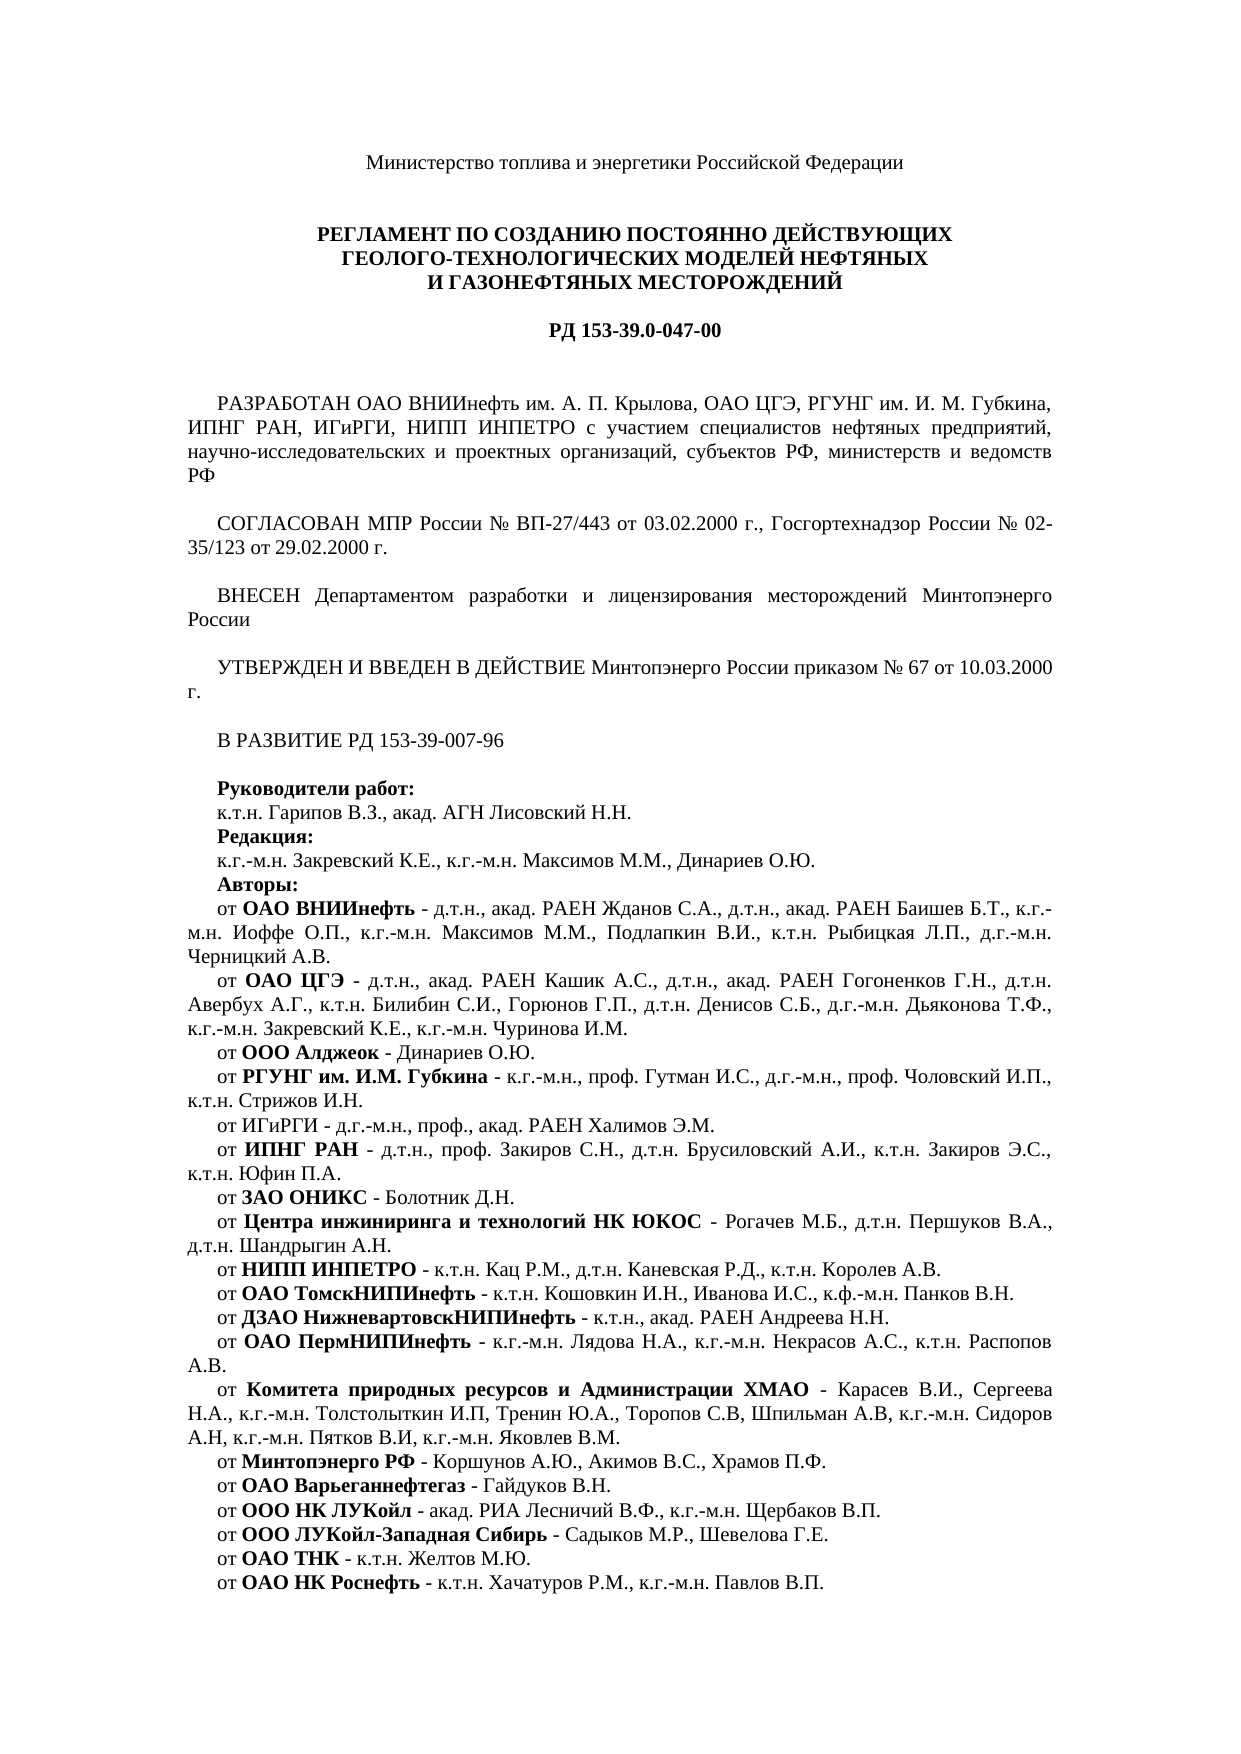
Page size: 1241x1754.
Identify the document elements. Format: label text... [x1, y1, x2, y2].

text от РГУНГ им. И.М. Губкина - к.г.-м.н., проф. Гутман И.С., д.г.-м.н., проф. Чоловский И.П., к.т.н. Стрижов И.Н. [187, 1064, 1053, 1112]
text СОГЛАСОВАН МПР России № ВП-27/443 от 03.02.2000 г., Госгортехнадзор России № 02-35/123 от 29.02.2000 г. [187, 511, 1053, 559]
text от ООО НК ЛУКойл - акад. РИА Лесничий В.Ф., к.г.-м.н. Щербаков В.П. [187, 1497, 1053, 1522]
text ГЕОЛОГО-ТЕХНОЛОГИЧЕСКИХ МОДЕЛЕЙ НЕФТЯНЫХ [187, 246, 1053, 270]
text от ОАО ПермНИПИнефть - к.г.-м.н. Лядова Н.А., к.г.-м.н. Некрасов А.С., к.т.н. Распопов А.В. [187, 1329, 1053, 1377]
text от ОАО НК Роснефть - к.т.н. Хачатуров P.M., к.г.-м.н. Павлов В.П. [187, 1570, 1053, 1594]
text РЕГЛАМЕНТ ПО СОЗДАНИЮ ПОСТОЯННО ДЕЙСТВУЮЩИХ [187, 222, 1053, 246]
text от ООО Алджеок - Динариев О.Ю. [187, 1040, 1053, 1064]
text от НИПП ИНПЕТРО - к.т.н. Кац P.M., д.т.н. Каневская Р.Д., к.т.н. Королев А.В. [187, 1257, 1053, 1281]
text от ИГиРГИ - д.г.-м.н., проф., акад. РАЕН Халимов Э.М. [187, 1112, 1053, 1137]
text от ДЗАО НижневартовскНИПИнефть - к.т.н., акад. РАЕН Андреева Н.Н. [187, 1305, 1053, 1329]
text от Минтопэнерго РФ - Коршунов А.Ю., Акимов B.C., Храмов П.Ф. [187, 1449, 1053, 1473]
text от ИПНГ РАН - д.т.н., проф. Закиров С.Н., д.т.н. Брусиловский А.И., к.т.н. Закиров Э.С., к.т.н. Юфин П.А. [187, 1137, 1053, 1185]
text Руководители работ: [187, 776, 1053, 800]
text УТВЕРЖДЕН И ВВЕДЕН В ДЕЙСТВИЕ Минтопэнерго России приказом № 67 от 10.03.2000 г. [187, 655, 1053, 703]
text от ОАО ТомскНИПИнефть - к.т.н. Кошовкин И.Н., Иванова И.С., к.ф.-м.н. Панков В.Н. [187, 1281, 1053, 1305]
text от Центра инжиниринга и технологий НК ЮКОС - Рогачев М.Б., д.т.н. Першуков В.А., д.т.н. Шандрыгин А.Н. [187, 1209, 1053, 1257]
text от ОАО Варьеганнефтегаз - Гайдуков В.Н. [187, 1473, 1053, 1497]
text Редакция: [187, 824, 1053, 848]
text от Комитета природных ресурсов и Администрации ХМАО - Карасев В.И., Сергеева Н.А., к.г.-м.н. Толстолыткин И.П, Тренин Ю.А., Торопов С.В, Шпильман А.В, к.г.-м.н. Сидоров А.Н, к.г.-м.н. Пятков В.И, к.г.-м.н. Яковлев В.М. [187, 1377, 1053, 1449]
text к.г.-м.н. Закревский К.Е., к.г.-м.н. Максимов М.М., Динариев О.Ю. [187, 848, 1053, 872]
text И ГАЗОНЕФТЯНЫХ МЕСТОРОЖДЕНИЙ [187, 270, 1053, 294]
text В РАЗВИТИЕ РД 153-39-007-96 [187, 727, 1053, 752]
text от ОАО ВНИИнефть - д.т.н., акад. РАЕН Жданов С.А., д.т.н., акад. РАЕН Баишев Б.Т., к.г.-м.н. Иоффе О.П., к.г.-м.н. Максимов М.М., Подлапкин В.И., к.т.н. Рыбицкая Л.П., д.г.-м.н. Черницкий А.В. [187, 896, 1053, 968]
text к.т.н. Гарипов В.З., акад. АГН Лисовский Н.Н. [187, 800, 1053, 824]
text от ОАО ТНК - к.т.н. Желтов М.Ю. [187, 1546, 1053, 1570]
text Министерство топлива и энергетики Российской Федерации [187, 150, 1053, 174]
text от ЗАО ОНИКС - Болотник Д.Н. [187, 1185, 1053, 1209]
text от ОАО ЦГЭ - д.т.н., акад. РАЕН Кашик А.С., д.т.н., акад. РАЕН Гогоненков Г.Н., д.т.н. Авербух А.Г., к.т.н. Билибин С.И., Горюнов Г.П., д.т.н. Денисов С.Б., д.г.-м.н. Дьяконова Т.Ф., к.г.-м.н. Закревский К.Е., к.г.-м.н. Чуринова И.М. [187, 968, 1053, 1040]
text Авторы: [187, 872, 1053, 896]
text от ООО ЛУКойл-Западная Сибирь - Садыков М.Р., Шевелова Г.Е. [187, 1522, 1053, 1546]
text РАЗРАБОТАН ОАО ВНИИнефть им. А. П. Крылова, ОАО ЦГЭ, РГУНГ им. И. М. Губкина, ИПНГ РАН, ИГиРГИ, НИПП ИНПЕТРО с участием специалистов нефтяных предприятий, научно-исследовательских и проектных организаций, субъектов РФ, министерств и ведомств РФ [187, 391, 1053, 487]
text РД 153-39.0-047-00 [187, 318, 1053, 342]
text ВНЕСЕН Департаментом разработки и лицензирования месторождений Минтопэнерго России [187, 583, 1053, 631]
